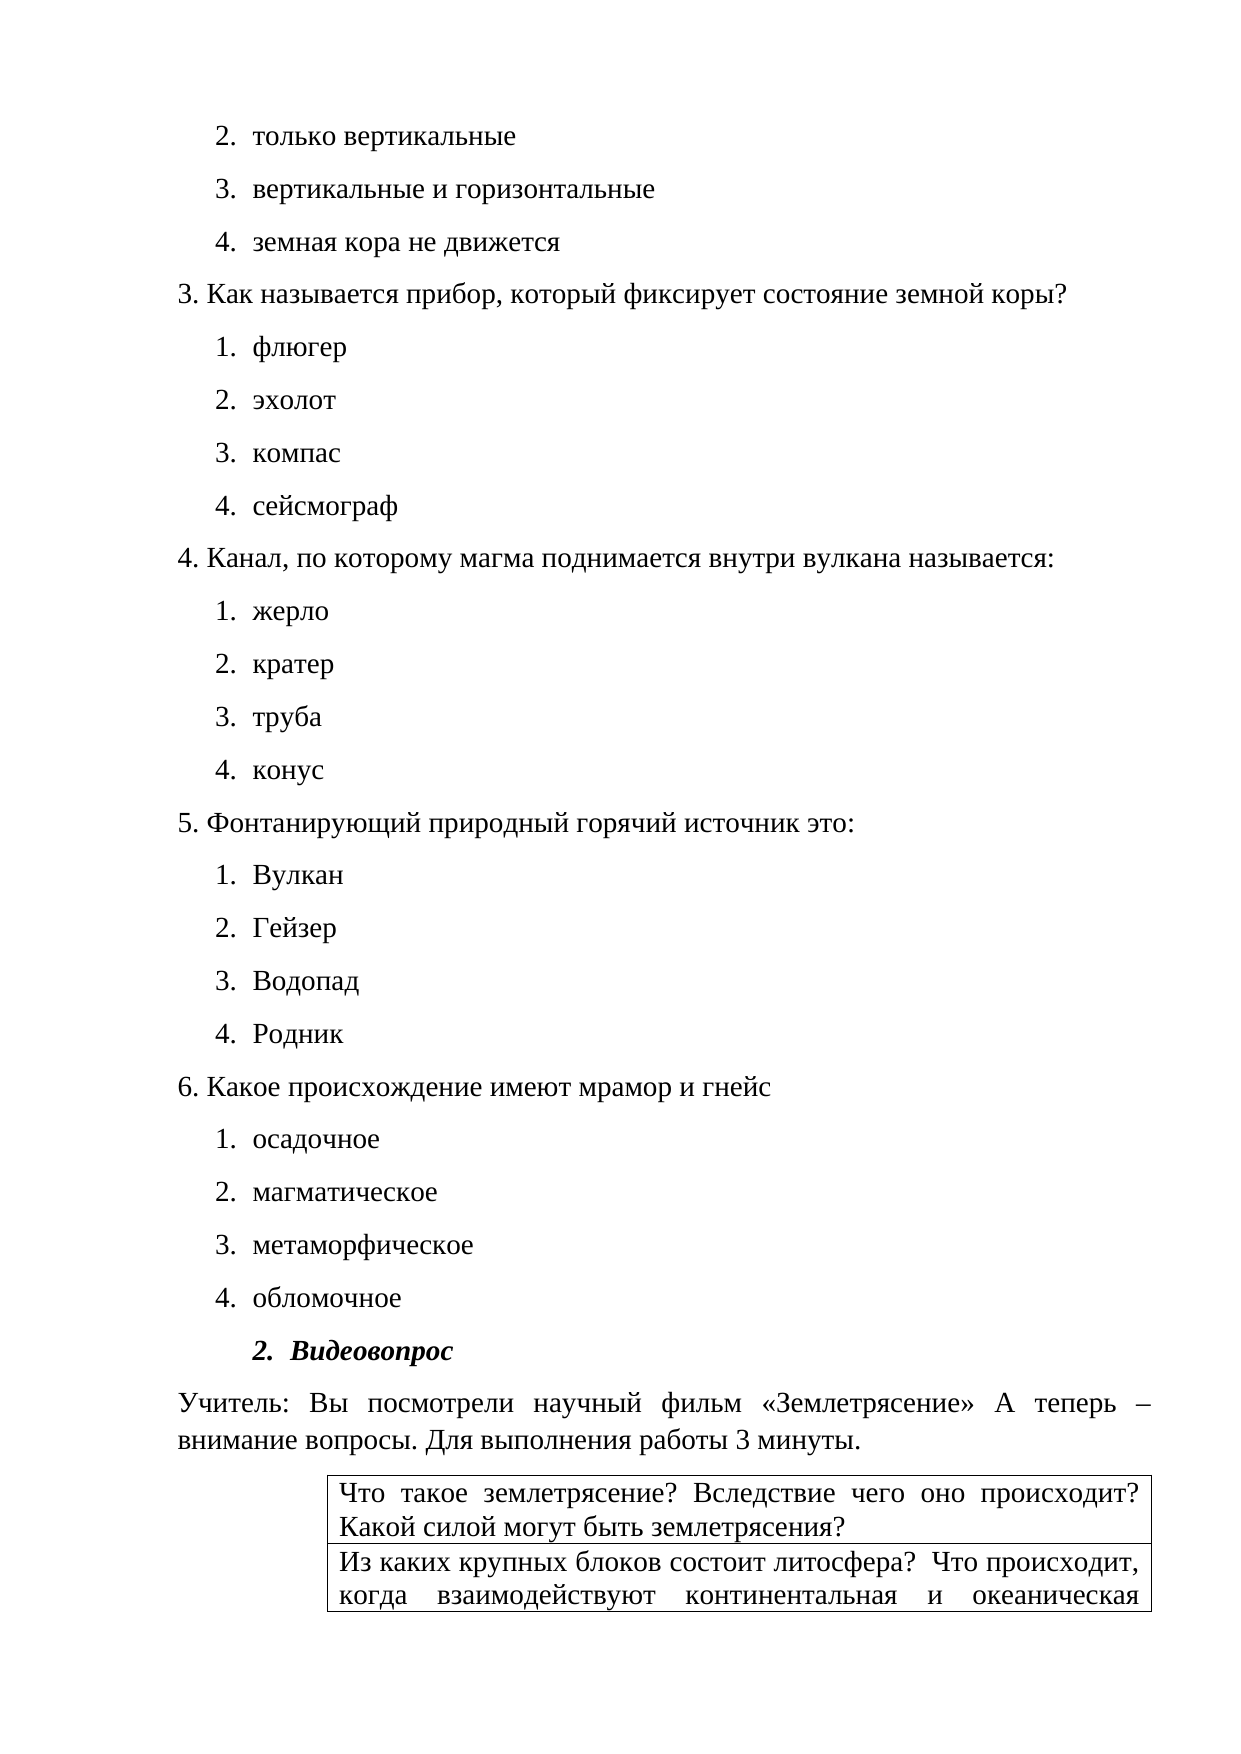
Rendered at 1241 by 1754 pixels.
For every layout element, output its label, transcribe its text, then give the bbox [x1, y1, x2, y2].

list земная кора не движется [215, 224, 1152, 257]
text 3. Как называется прибор, который фиксирует состояние земной коры? [177, 277, 1152, 310]
list обломочное [215, 1280, 1152, 1313]
list Вулкан [215, 857, 1152, 891]
list только вертикальные [215, 118, 1152, 152]
list вертикальные и горизонтальные [215, 171, 1152, 204]
list жерло [215, 593, 1152, 627]
list конус [215, 752, 1152, 785]
text 6. Какое происхождение имеют мрамор и гнейс [177, 1069, 1152, 1102]
text 5. Фонтанирующий природный горячий источник это: [177, 805, 1152, 838]
list компас [215, 435, 1152, 468]
list метаморфическое [215, 1227, 1152, 1261]
list Родник [215, 1016, 1152, 1049]
list Видеовопрос [252, 1333, 1152, 1366]
text 4. Канал, по которому магма поднимается внутри вулкана называется: [177, 541, 1152, 574]
list Гейзер [215, 910, 1152, 944]
list магматическое [215, 1174, 1152, 1208]
list сейсмограф [215, 488, 1152, 521]
list труба [215, 699, 1152, 733]
text Учитель: Вы посмотрели научный фильм «Землетрясение» А теперь – внимание вопросы. Для выполнения работы 3 минуты. [177, 1386, 1152, 1455]
list эхолот [215, 382, 1152, 416]
list Водопад [215, 963, 1152, 997]
list флюгер [215, 329, 1152, 363]
table_header Что такое землетрясение? Вследствие чего оно происходит? Какой силой могут быть землетрясения? [328, 1476, 1151, 1543]
list осадочное [215, 1122, 1152, 1155]
list кратер [215, 646, 1152, 680]
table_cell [328, 1544, 1151, 1611]
